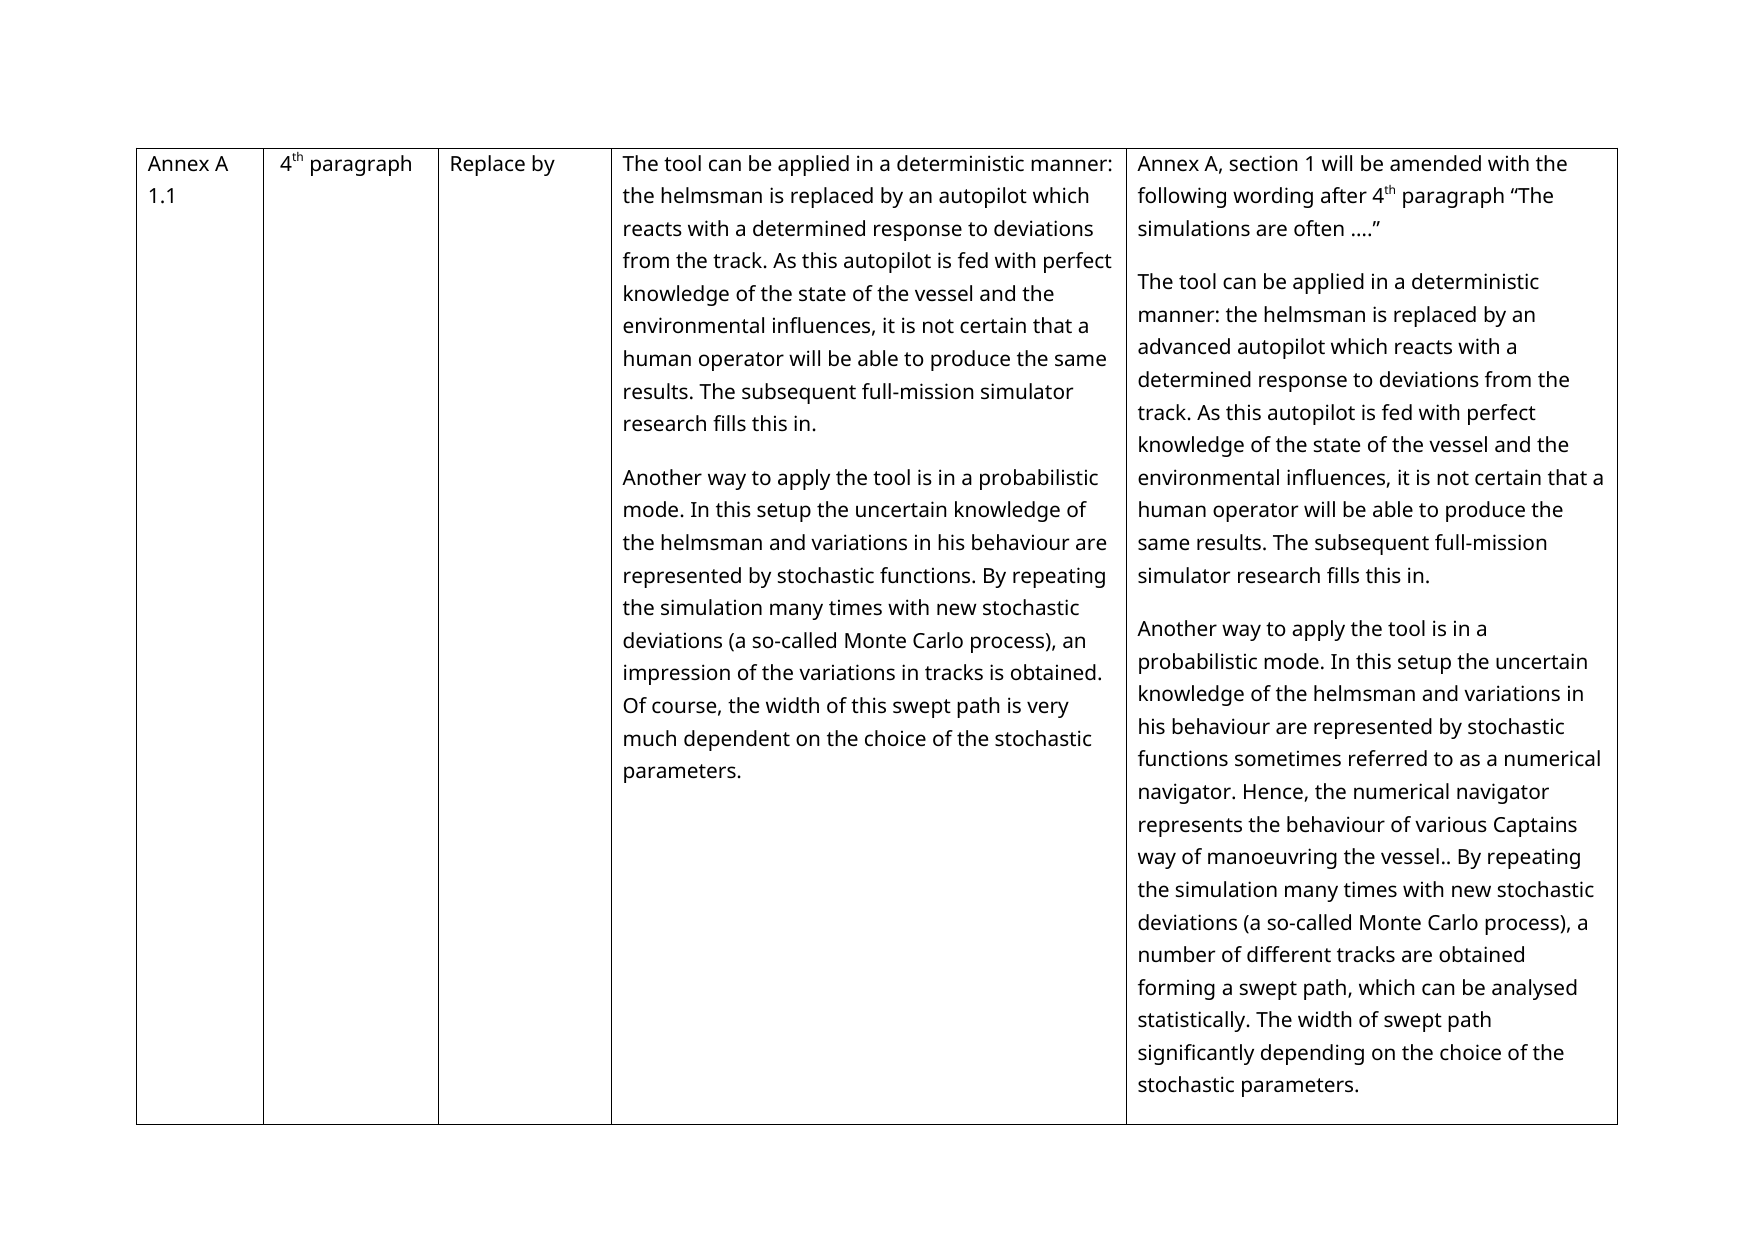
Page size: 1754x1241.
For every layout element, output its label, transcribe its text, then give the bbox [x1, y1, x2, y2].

table_cell Replace by [439, 149, 611, 1124]
table_cell 4th paragraph [264, 149, 438, 1124]
table_cell Annex A 1.1 [137, 149, 263, 1124]
table_cell The tool can be applied in a deterministic manner: the helmsman is replaced by an autopilot which reacts with a determined response to deviations from the track. As this autopilot is fed with perfect knowledge of the state of the vessel and the environmental influences, it is not certain that a human operator will be able to produce the same results. The subsequent full-mission simulator research fills this in. Another way to apply the tool is in a probabilistic mode. In this setup the uncertain knowledge of the helmsman and variations in his behaviour are represented by stochastic functions. By repeating the simulation many times with new stochastic deviations (a so-called Monte Carlo process), an impression of the variations in tracks is obtained. Of course, the width of this swept path is very much dependent on the choice of the stochastic parameters. [612, 149, 1126, 1124]
table_cell Annex A, section 1 will be amended with the following wording after 4th paragraph “The simulations are often ….” The tool can be applied in a deterministic manner: the helmsman is replaced by an advanced autopilot which reacts with a determined response to deviations from the track. As this autopilot is fed with perfect knowledge of the state of the vessel and the environmental influences, it is not certain that a human operator will be able to produce the same results. The subsequent full-mission simulator research fills this in. Another way to apply the tool is in a probabilistic mode. In this setup the uncertain knowledge of the helmsman and variations in his behaviour are represented by stochastic functions sometimes referred to as a numerical navigator. Hence, the numerical navigator represents the behaviour of various Captains way of manoeuvring the vessel.. By repeating the simulation many times with new stochastic deviations (a so-called Monte Carlo process), a number of different tracks are obtained forming a swept path, which can be analysed statistically. The width of swept path significantly depending on the choice of the stochastic parameters. [1127, 149, 1617, 1124]
